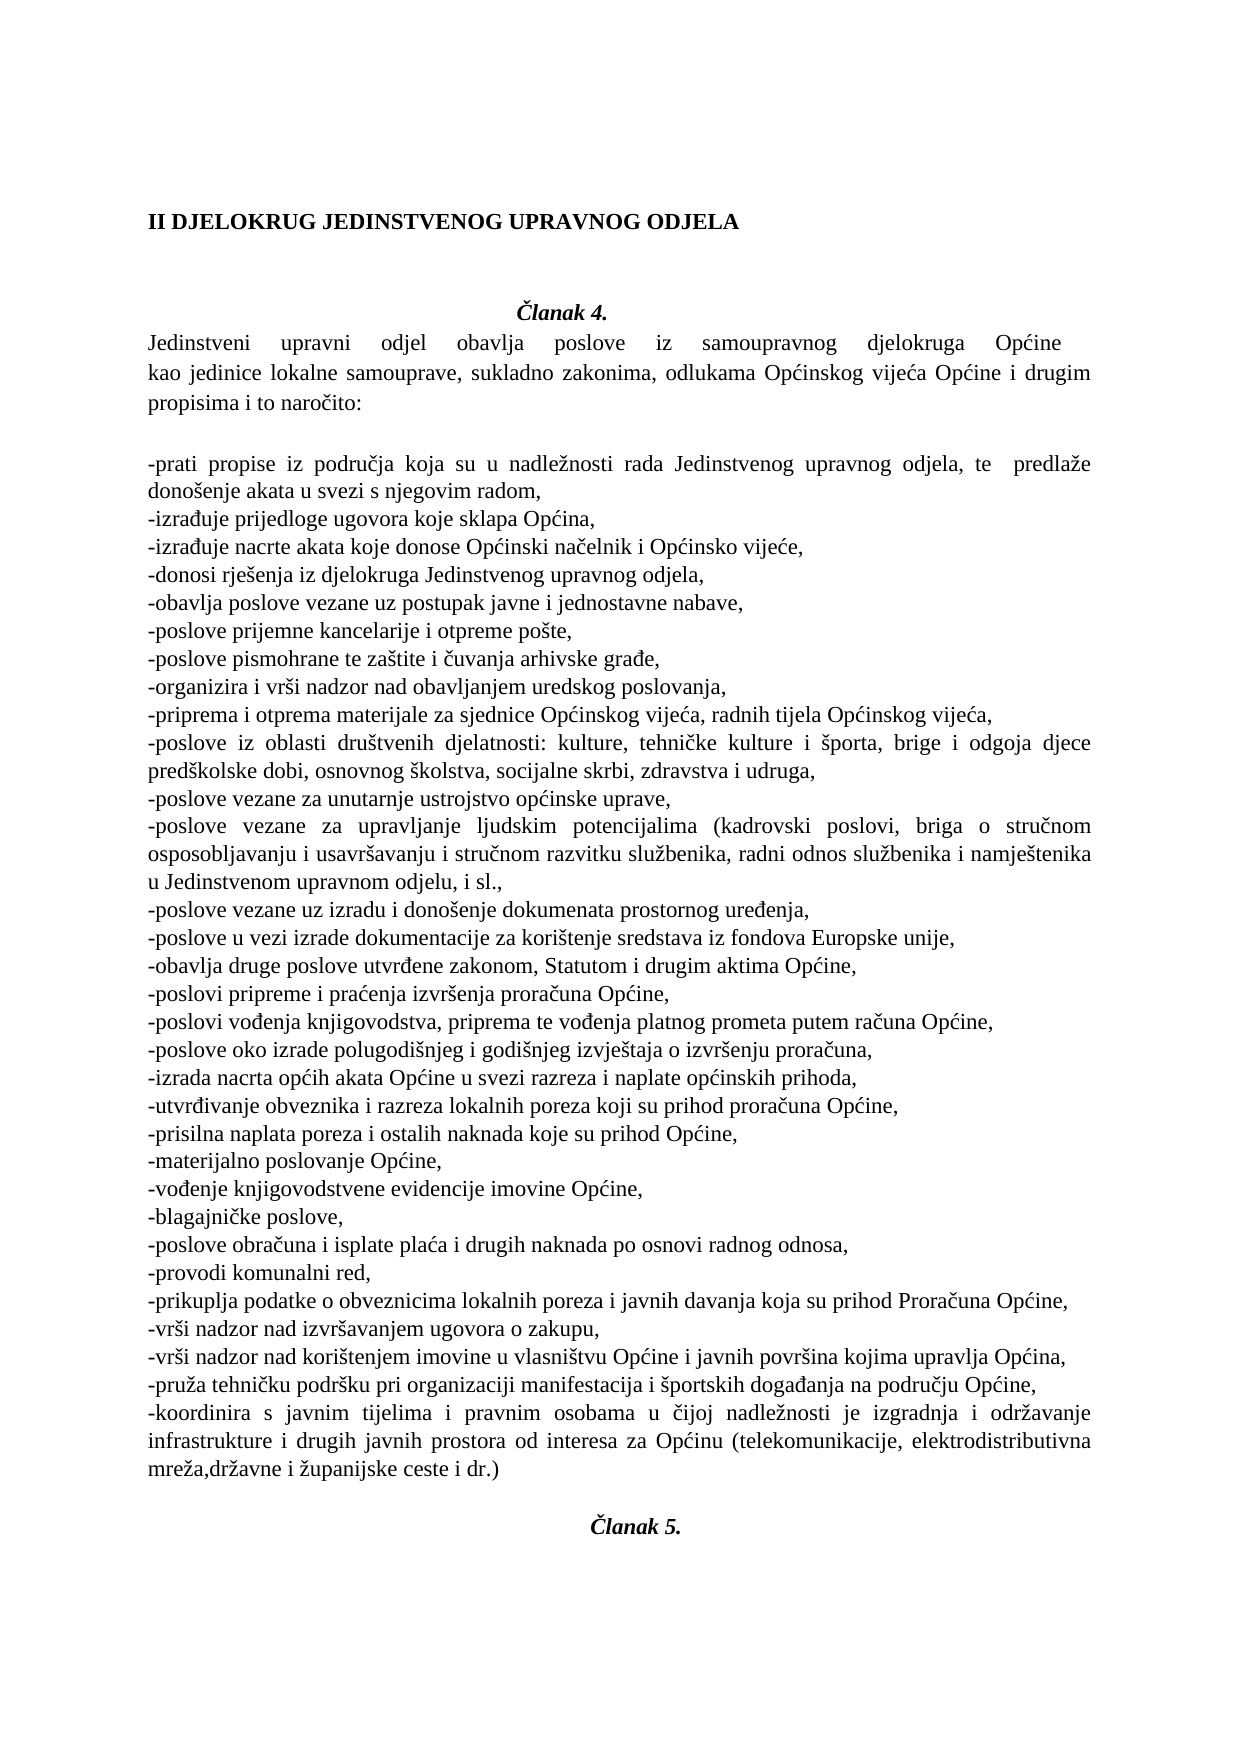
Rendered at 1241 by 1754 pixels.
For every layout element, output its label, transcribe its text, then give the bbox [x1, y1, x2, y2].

text -provodi komunalni red, [148, 1259, 1093, 1286]
text -prisilna naplata poreza i ostalih naknada koje su prihod Općine, [148, 1120, 1093, 1146]
text -prati propise iz područja koja su u nadležnosti rada Jedinstvenog upravnog odjela, te predlaže donošenje akata u svezi s njegovim radom, [148, 450, 1093, 504]
text -poslove vezane za upravljanje ljudskim potencijalima (kadrovski poslovi, briga o stručnom osposobljavanju i usavršavanju i stručnom razvitku službenika, radni odnos službenika i namještenika u Jedinstvenom upravnom odjelu, i sl., [148, 813, 1093, 895]
text II DJELOKRUG JEDINSTVENOG UPRAVNOG ODJELA [148, 208, 1093, 234]
text -organizira i vrši nadzor nad obavljanjem uredskog poslovanja, [148, 673, 1093, 699]
text -koordinira s javnim tijelima i pravnim osobama u čijoj nadležnosti je izgradnja i održavanje infrastrukture i drugih javnih prostora od interesa za Općinu (telekomunikacije, elektrodistributivna mreža,državne i županijske ceste i dr.) [148, 1399, 1093, 1481]
text -poslove pismohrane te zaštite i čuvanja arhivske građe, [148, 645, 1093, 671]
text -izrađuje prijedloge ugovora koje sklapa Općina, [148, 506, 1093, 532]
text -prikuplja podatke o obveznicima lokalnih poreza i javnih davanja koja su prihod Proračuna Općine, [148, 1287, 1093, 1313]
text -donosi rješenja iz djelokruga Jedinstvenog upravnog odjela, [148, 561, 1093, 588]
text -poslove vezane za unutarnje ustrojstvo općinske uprave, [148, 785, 1093, 811]
text Članak 5. [516, 1513, 1093, 1539]
text Jedinstveni upravni odjel obavlja poslove iz samoupravnog djelokruga Općine kao jedinice lokalne samouprave, sukladno zakonima, odlukama Općinskog vijeća Općine i drugim propisima i to naročito: [148, 329, 1093, 416]
text -poslove vezane uz izradu i donošenje dokumenata prostornog uređenja, [148, 896, 1093, 923]
text -obavlja druge poslove utvrđene zakonom, Statutom i drugim aktima Općine, [148, 952, 1093, 978]
text -utvrđivanje obveznika i razreza lokalnih poreza koji su prihod proračuna Općine, [148, 1092, 1093, 1118]
text -izrada nacrta općih akata Općine u svezi razreza i naplate općinskih prihoda, [148, 1064, 1093, 1090]
text -poslove obračuna i isplate plaća i drugih naknada po osnovi radnog odnosa, [148, 1231, 1093, 1258]
text -vođenje knjigovodstvene evidencije imovine Općine, [148, 1176, 1093, 1202]
text -poslove u vezi izrade dokumentacije za korištenje sredstava iz fondova Europske unije, [148, 924, 1093, 951]
text -materijalno poslovanje Općine, [148, 1148, 1093, 1174]
text -obavlja poslove vezane uz postupak javne i jednostavne nabave, [148, 589, 1093, 616]
text -izrađuje nacrte akata koje donose Općinski načelnik i Općinsko vijeće, [148, 533, 1093, 560]
text -pruža tehničku podršku pri organizaciji manifestacija i športskih događanja na području Općine, [148, 1371, 1093, 1397]
text -vrši nadzor nad izvršavanjem ugovora o zakupu, [148, 1315, 1093, 1341]
text Članak 4. [443, 299, 1093, 325]
text -poslove oko izrade polugodišnjeg i godišnjeg izvještaja o izvršenju proračuna, [148, 1036, 1093, 1062]
text -poslovi pripreme i praćenja izvršenja proračuna Općine, [148, 980, 1093, 1006]
text -poslove iz oblasti društvenih djelatnosti: kulture, tehničke kulture i športa, brige i odgoja djece predškolske dobi, osnovnog školstva, socijalne skrbi, zdravstva i udruga, [148, 729, 1093, 783]
text -blagajničke poslove, [148, 1203, 1093, 1230]
text -vrši nadzor nad korištenjem imovine u vlasništvu Općine i javnih površina kojima upravlja Općina, [148, 1343, 1093, 1369]
text -poslovi vođenja knjigovodstva, priprema te vođenja platnog prometa putem računa Općine, [148, 1008, 1093, 1034]
text -priprema i otprema materijale za sjednice Općinskog vijeća, radnih tijela Općinskog vijeća, [148, 701, 1093, 727]
text -poslove prijemne kancelarije i otpreme pošte, [148, 617, 1093, 643]
